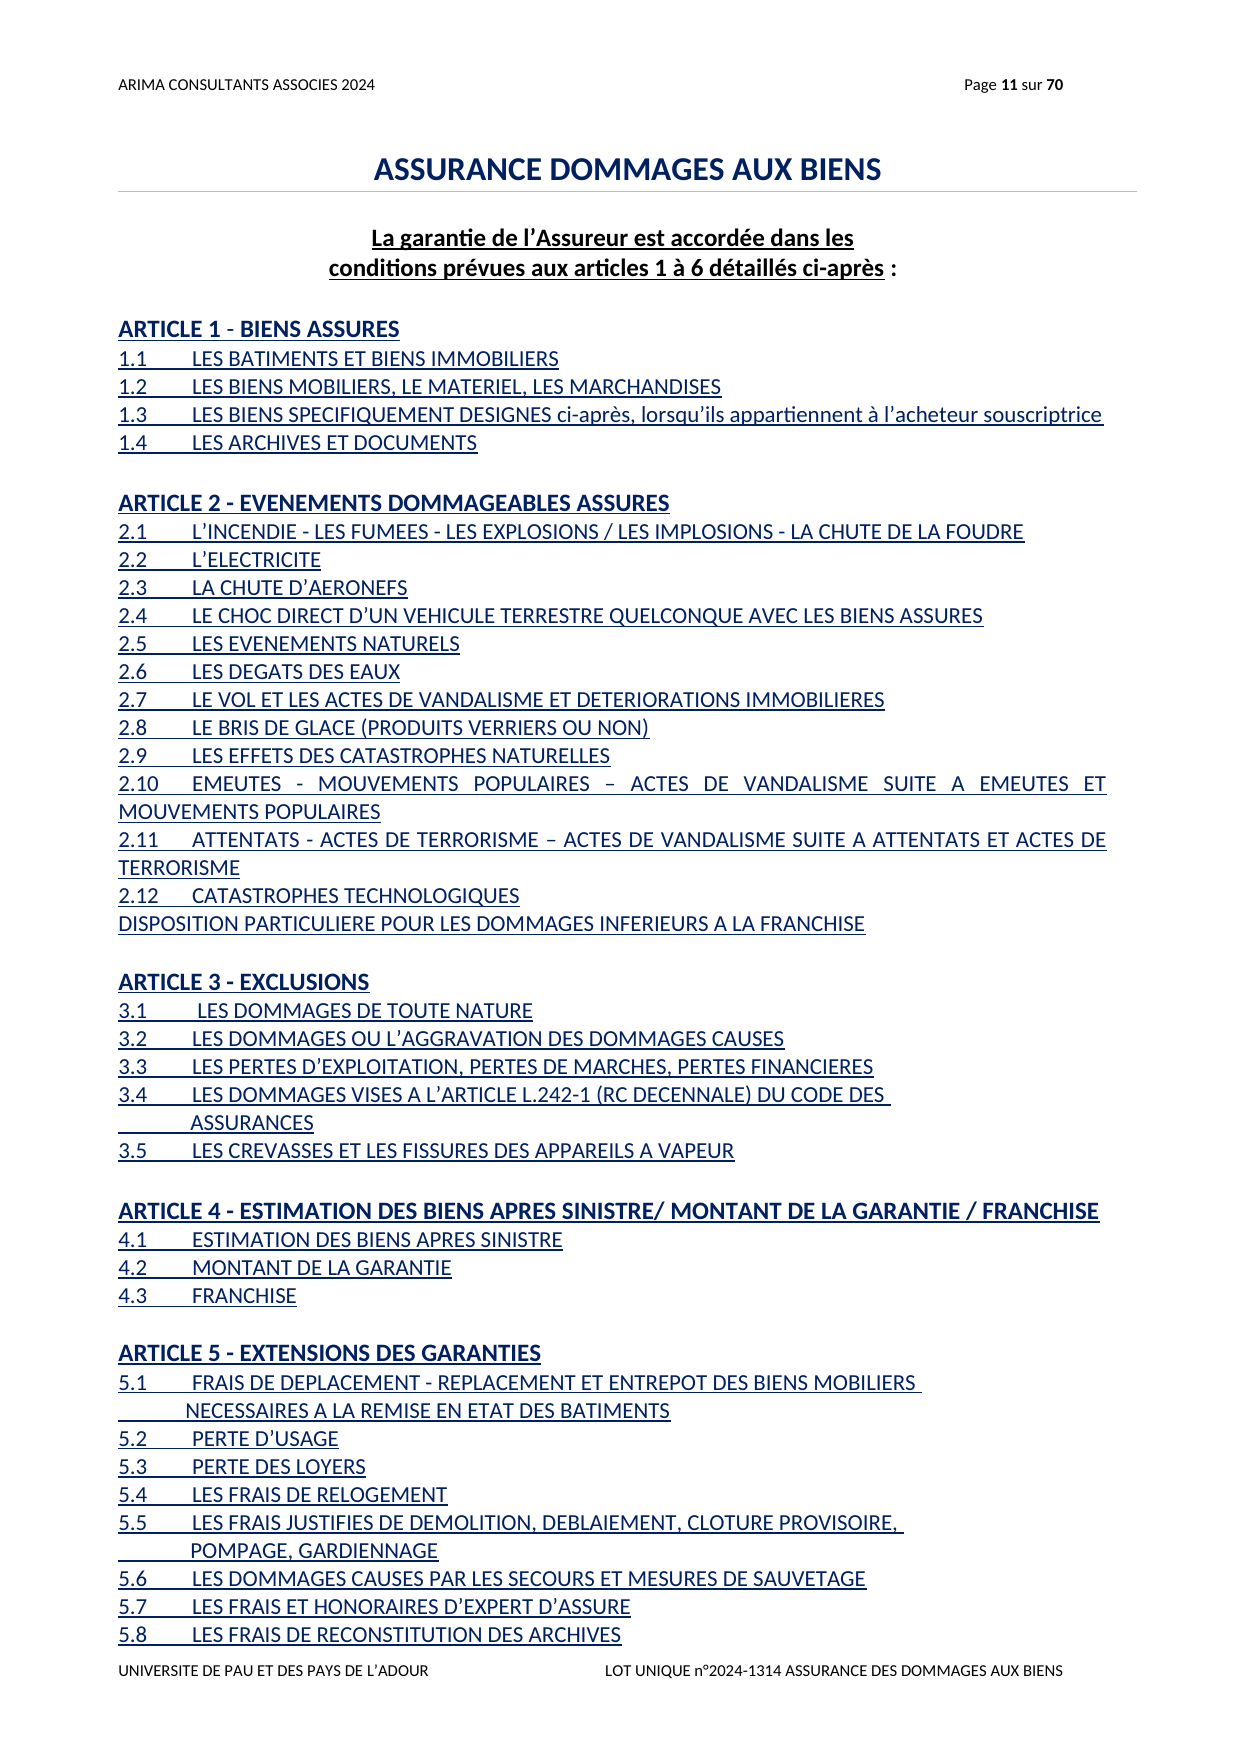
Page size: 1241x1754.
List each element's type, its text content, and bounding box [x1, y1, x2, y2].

text 4.3 FRANCHISE [118, 1281, 1107, 1309]
text 5.2 PERTE D’USAGE [118, 1424, 1107, 1452]
text 3.3 LES PERTES D’EXPLOITATION, PERTES DE MARCHES, PERTES FINANCIERES [118, 1052, 1107, 1080]
text ARTICLE 2 - EVENEMENTS DOMMAGEABLES ASSURES [118, 487, 1107, 517]
text ASSURANCES [118, 1108, 1107, 1136]
text 5.5 LES FRAIS JUSTIFIES DE DEMOLITION, DEBLAIEMENT, CLOTURE PROVISOIRE, [118, 1508, 1107, 1536]
text 2.9 LES EFFETS DES CATASTROPHES NATURELLES [118, 741, 1107, 769]
text ARTICLE 3 - EXCLUSIONS [118, 966, 1107, 996]
text 2.3 LA CHUTE D’AERONEFS [118, 573, 1107, 601]
text 2.2 L’ELECTRICITE [118, 545, 1107, 573]
text POMPAGE, GARDIENNAGE [118, 1536, 1107, 1564]
text 5.3 PERTE DES LOYERS [118, 1452, 1107, 1480]
text 2.5 LES EVENEMENTS NATURELS [118, 629, 1107, 657]
text 1.3 LES BIENS SPECIFIQUEMENT DESIGNES ci-après, lorsqu’ils appartiennent à l’acheteur souscriptrice [118, 400, 1107, 428]
text 2.4 LE CHOC DIRECT D’UN VEHICULE TERRESTRE QUELCONQUE AVEC LES BIENS ASSURES [118, 601, 1107, 629]
text La garantie de l’Assureur est accordée dans les conditions prévues aux articles 1 à 6 détaillés ci-après : [118, 222, 1107, 283]
text NECESSAIRES A LA REMISE EN ETAT DES BATIMENTS [118, 1396, 1107, 1424]
text 3.2 LES DOMMAGES OU L’AGGRAVATION DES DOMMAGES CAUSES [118, 1024, 1107, 1052]
text ARTICLE 4 - ESTIMATION DES BIENS APRES SINISTRE/ MONTANT DE LA GARANTIE / FRANCHISE [118, 1195, 1107, 1225]
text 2.11 ATTENTATS - ACTES DE TERRORISME – ACTES DE VANDALISME SUITE A ATTENTATS ET ACTES DE TERRORISME [118, 851, 1107, 882]
text 2.10 EMEUTES - MOUVEMENTS POPULAIRES – ACTES DE VANDALISME SUITE A EMEUTES ET MOUVEMENTS POPULAIRES [118, 769, 1107, 794]
text 5.8 LES FRAIS DE RECONSTITUTION DES ARCHIVES [118, 1620, 1107, 1648]
text 2.8 LE BRIS DE GLACE (PRODUITS VERRIERS OU NON) [118, 713, 1107, 741]
text 4.2 MONTANT DE LA GARANTIE [118, 1253, 1107, 1281]
text 2.6 LES DEGATS DES EAUX [118, 657, 1107, 685]
text 5.4 LES FRAIS DE RELOGEMENT [118, 1480, 1107, 1508]
text 3.4 LES DOMMAGES VISES A L’ARTICLE L.242-1 (RC DECENNALE) DU CODE DES [118, 1080, 1107, 1108]
text DISPOSITION PARTICULIERE POUR LES DOMMAGES INFERIEURS A LA FRANCHISE [118, 909, 1107, 938]
text 2.12 CATASTROPHES TECHNOLOGIQUES [118, 882, 1107, 909]
text ARTICLE 5 - EXTENSIONS DES GARANTIES [118, 1337, 1107, 1368]
text 5.1 FRAIS DE DEPLACEMENT - REPLACEMENT ET ENTREPOT DES BIENS MOBILIERS [118, 1368, 1107, 1396]
text 2.1 L’INCENDIE - LES FUMEES - LES EXPLOSIONS / LES IMPLOSIONS - LA CHUTE DE LA FOUDRE [118, 517, 1107, 545]
text 1.2 LES BIENS MOBILIERS, LE MATERIEL, LES MARCHANDISES [118, 372, 1107, 400]
text 5.6 LES DOMMAGES CAUSES PAR LES SECOURS ET MESURES DE SAUVETAGE [118, 1564, 1107, 1592]
text 2.11 ATTENTATS - ACTES DE TERRORISME – ACTES DE VANDALISME SUITE A ATTENTATS ET ACTES DE TERRORISME [118, 826, 1107, 850]
text 3.1 LES DOMMAGES DE TOUTE NATURE [118, 996, 1107, 1024]
text 3.5 LES CREVASSES ET LES FISSURES DES APPAREILS A VAPEUR [118, 1136, 1107, 1164]
text 4.1 ESTIMATION DES BIENS APRES SINISTRE [118, 1225, 1107, 1253]
text 1.1 LES BATIMENTS ET BIENS IMMOBILIERS [118, 344, 1107, 372]
text 5.7 LES FRAIS ET HONORAIRES D’EXPERT D’ASSURE [118, 1592, 1107, 1620]
text ARTICLE 1 - BIENS ASSURES [118, 314, 1107, 344]
text 2.10 EMEUTES - MOUVEMENTS POPULAIRES – ACTES DE VANDALISME SUITE A EMEUTES ET MOUVEMENTS POPULAIRES [118, 795, 1107, 826]
text ASSURANCE DOMMAGES AUX BIENS [118, 148, 1137, 191]
text 2.7 LE VOL ET LES ACTES DE VANDALISME ET DETERIORATIONS IMMOBILIERES [118, 685, 1107, 713]
text 1.4 LES ARCHIVES ET DOCUMENTS [118, 428, 1107, 456]
